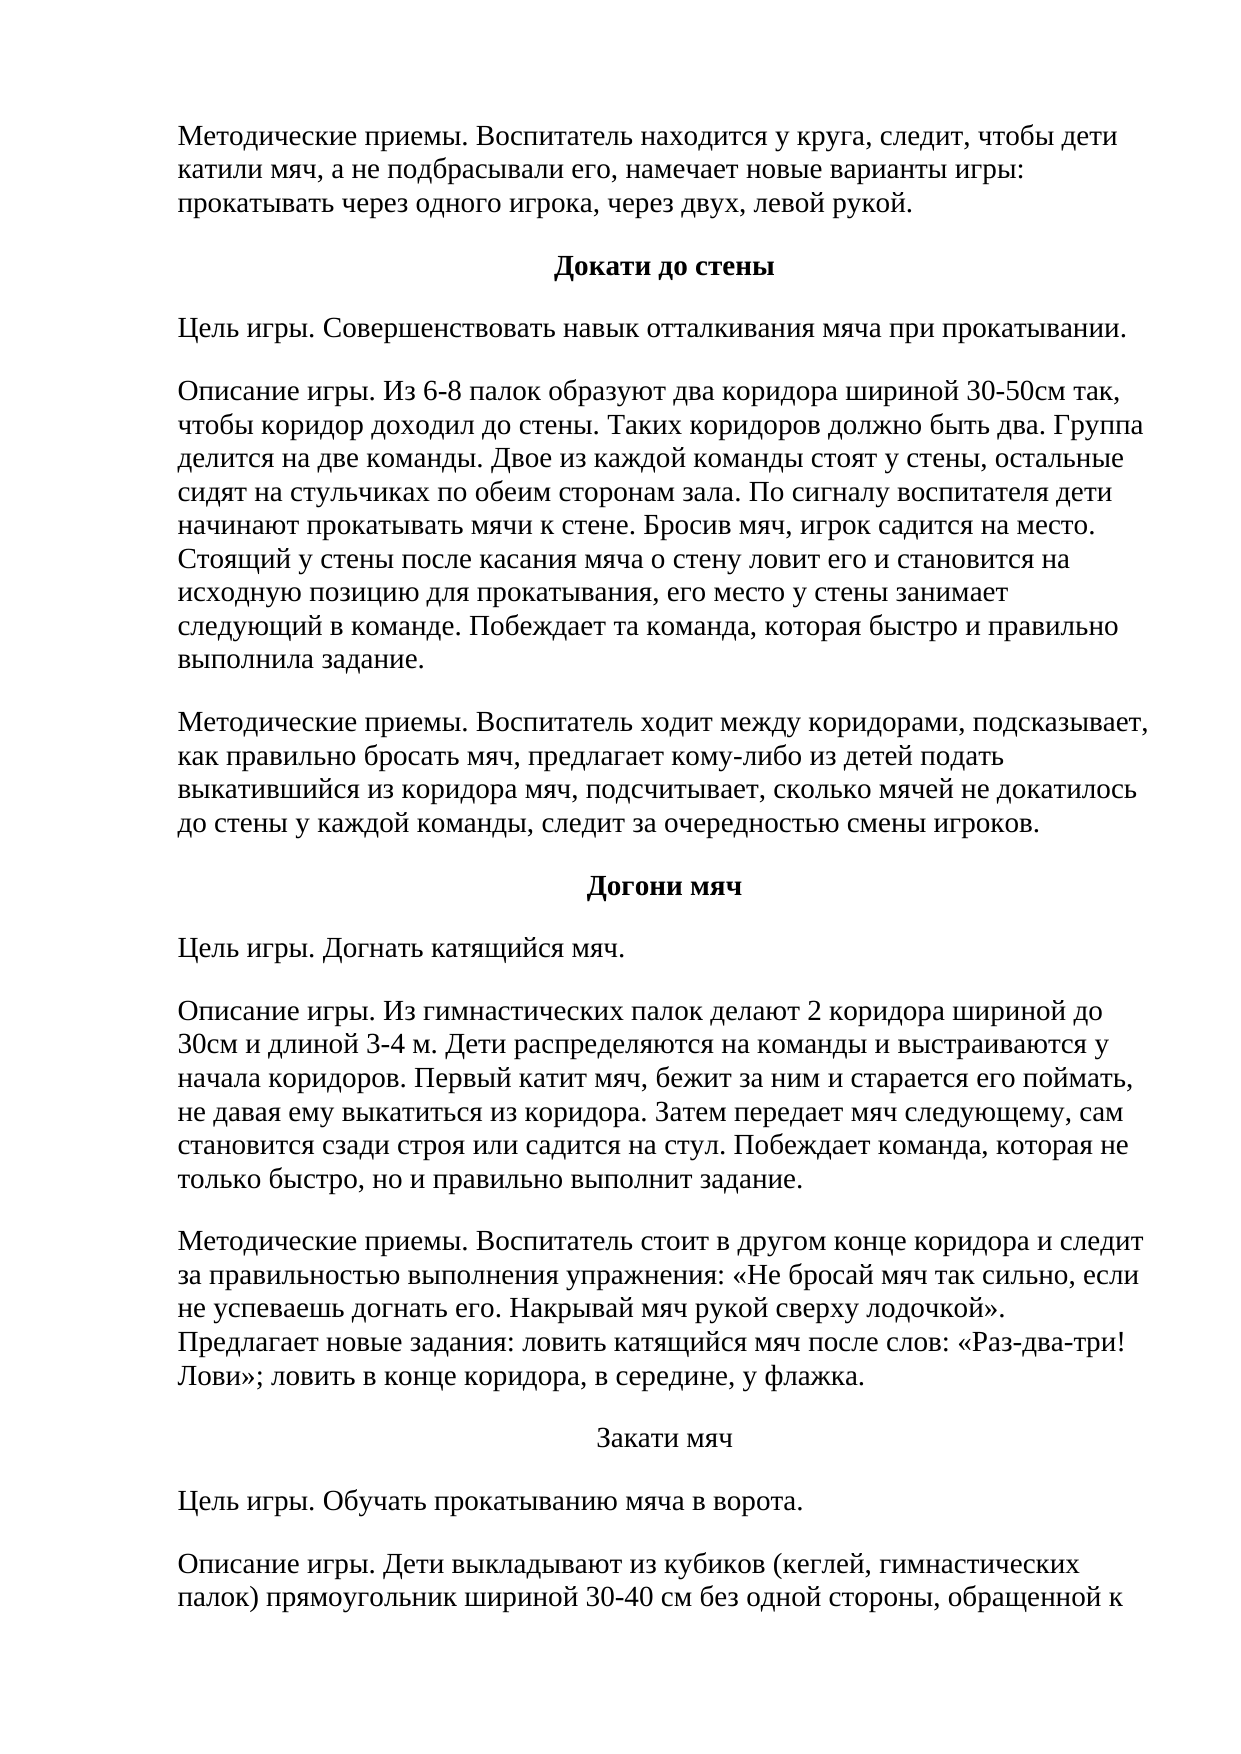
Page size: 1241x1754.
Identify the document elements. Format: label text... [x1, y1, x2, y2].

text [177, 1546, 1152, 1613]
text Цель игры. Догнать катящийся мяч. [177, 930, 1152, 964]
text Докати до стены [177, 248, 1152, 281]
text Цель игры. Совершенствовать навык отталкивания мяча при прокатывании. [177, 311, 1152, 344]
text Методические приемы. Воспитатель находится у круга, следит, чтобы дети катили мяч, а не подбрасывали его, намечает новые варианты игры: прокатывать через одного игрока, через двух, левой рукой. [177, 118, 1152, 219]
text Закати мяч [177, 1420, 1152, 1454]
text Описание игры. Из гимнастических палок делают 2 коридора шириной до 30см и длиной 3-4 м. Дети распределяются на команды и выстраиваются у начала коридоров. Первый катит мяч, бежит за ним и старается его поймать, не давая ему выкатиться из коридора. Затем передает мяч следующему, сам становится сзади строя или садится на стул. Побеждает команда, которая не только быстро, но и правильно выполнит задание. [177, 993, 1152, 1194]
text Догони мяч [177, 868, 1152, 901]
text Описание игры. Из 6-8 палок образуют два коридора шириной 30-50см так, чтобы коридор доходил до стены. Таких коридоров должно быть два. Группа делится на две команды. Двое из каждой команды стоят у стены, остальные сидят на стульчиках по обеим сторонам зала. По сигналу воспитателя дети начинают прокатывать мячи к стене. Бросив мяч, игрок садится на место. Стоящий у стены после касания мяча о стену ловит его и становится на исходную позицию для прокатывания, его место у стены занимает следующий в команде. Побеждает та команда, которая быстро и правильно выполнила задание. [177, 373, 1152, 675]
text Методические приемы. Воспитатель ходит между коридорами, подсказывает, как правильно бросать мяч, предлагает кому-либо из детей подать выкатившийся из коридора мяч, подсчитывает, сколько мячей не докатилось до стены у каждой команды, следит за очередностью смены игроков. [177, 704, 1152, 838]
text Методические приемы. Воспитатель стоит в другом конце коридора и следит за правильностью выполнения упражнения: «Не бросай мяч так сильно, если не успеваешь догнать его. Накрывай мяч рукой сверху лодочкой». Предлагает новые задания: ловить катящийся мяч после слов: «Раз-два-три! Лови»; ловить в конце коридора, в середине, у флажка. [177, 1223, 1152, 1391]
text Цель игры. Обучать прокатыванию мяча в ворота. [177, 1483, 1152, 1517]
